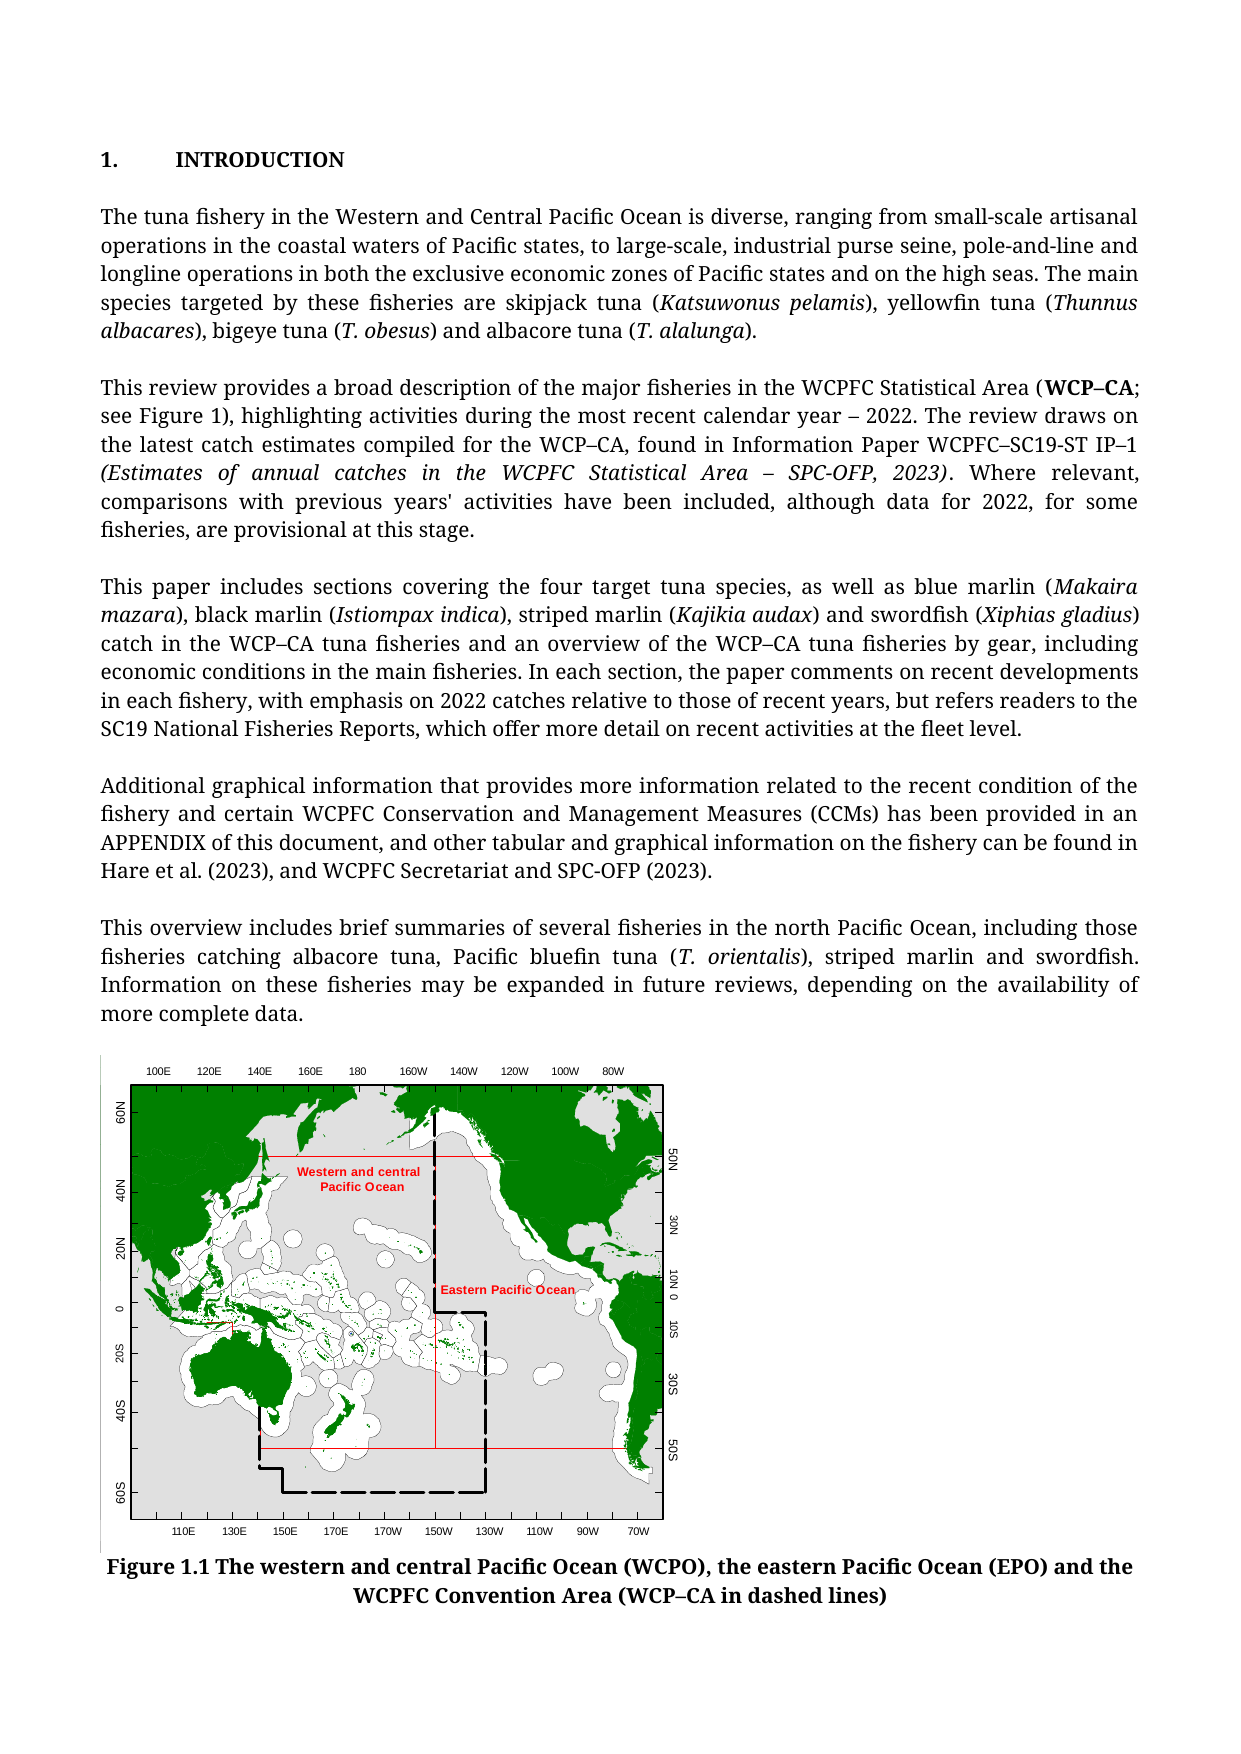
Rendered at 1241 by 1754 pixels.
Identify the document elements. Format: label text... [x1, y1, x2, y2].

text Figure 1.1 The western and central Pacific Ocean (WCPO), the eastern Pacific Ocean (EPO) and the WCPFC Convention Area (WCP–CA in dashed lines) [100, 1552, 1140, 1609]
text This paper includes sections covering the four target tuna species, as well as blue marlin (Makaira mazara), black marlin (Istiompax indica), striped marlin (Kajikia audax) and swordfish (Xiphias gladius) catch in the WCP–CA tuna fisheries and an overview of the WCP–CA tuna fisheries by gear, including economic conditions in the main fisheries. In each section, the paper comments on recent developments in each fishery, with emphasis on 2022 catches relative to those of recent years, but refers readers to the SC19 National Fisheries Reports, which offer more detail on recent activities at the fleet level. [100, 572, 1140, 743]
text The tuna fishery in the Western and Central Pacific Ocean is diverse, ranging from small-scale artisanal operations in the coastal waters of Pacific states, to large-scale, industrial purse seine, pole-and-line and longline operations in both the exclusive economic zones of Pacific states and on the high seas. The main species targeted by these fisheries are skipjack tuna (Katsuwonus pelamis), yellowfin tuna (Thunnus albacares), bigeye tuna (T. obesus) and albacore tuna (T. alalunga). [100, 202, 1140, 344]
text Additional graphical information that provides more information related to the recent condition of the fishery and certain WCPFC Conservation and Management Measures (CCMs) has been provided in an APPENDIX of this document, and other tabular and graphical information on the fishery can be found in Hare et al. (2023), and WCPFC Secretariat and SPC-OFP (2023). [100, 771, 1140, 885]
text This overview includes brief summaries of several fisheries in the north Pacific Ocean, including those fisheries catching albacore tuna, Pacific bluefin tuna (T. orientalis), striped marlin and swordfish. Information on these fisheries may be expanded in future reviews, depending on the availability of more complete data. [100, 913, 1140, 1027]
subtitle 1. INTRODUCTION [100, 146, 1140, 174]
text This review provides a broad description of the major fisheries in the WCPFC Statistical Area (WCP–CA; see Figure 1), highlighting activities during the most recent calendar year – 2022. The review draws on the latest catch estimates compiled for the WCP–CA, found in Information Paper WCPFC–SC19-ST IP–1 (Estimates of annual catches in the WCPFC Statistical Area – SPC-OFP, 2023). Where relevant, comparisons with previous years' activities have been included, although data for 2022, for some fisheries, are provisional at this stage. [100, 373, 1140, 544]
